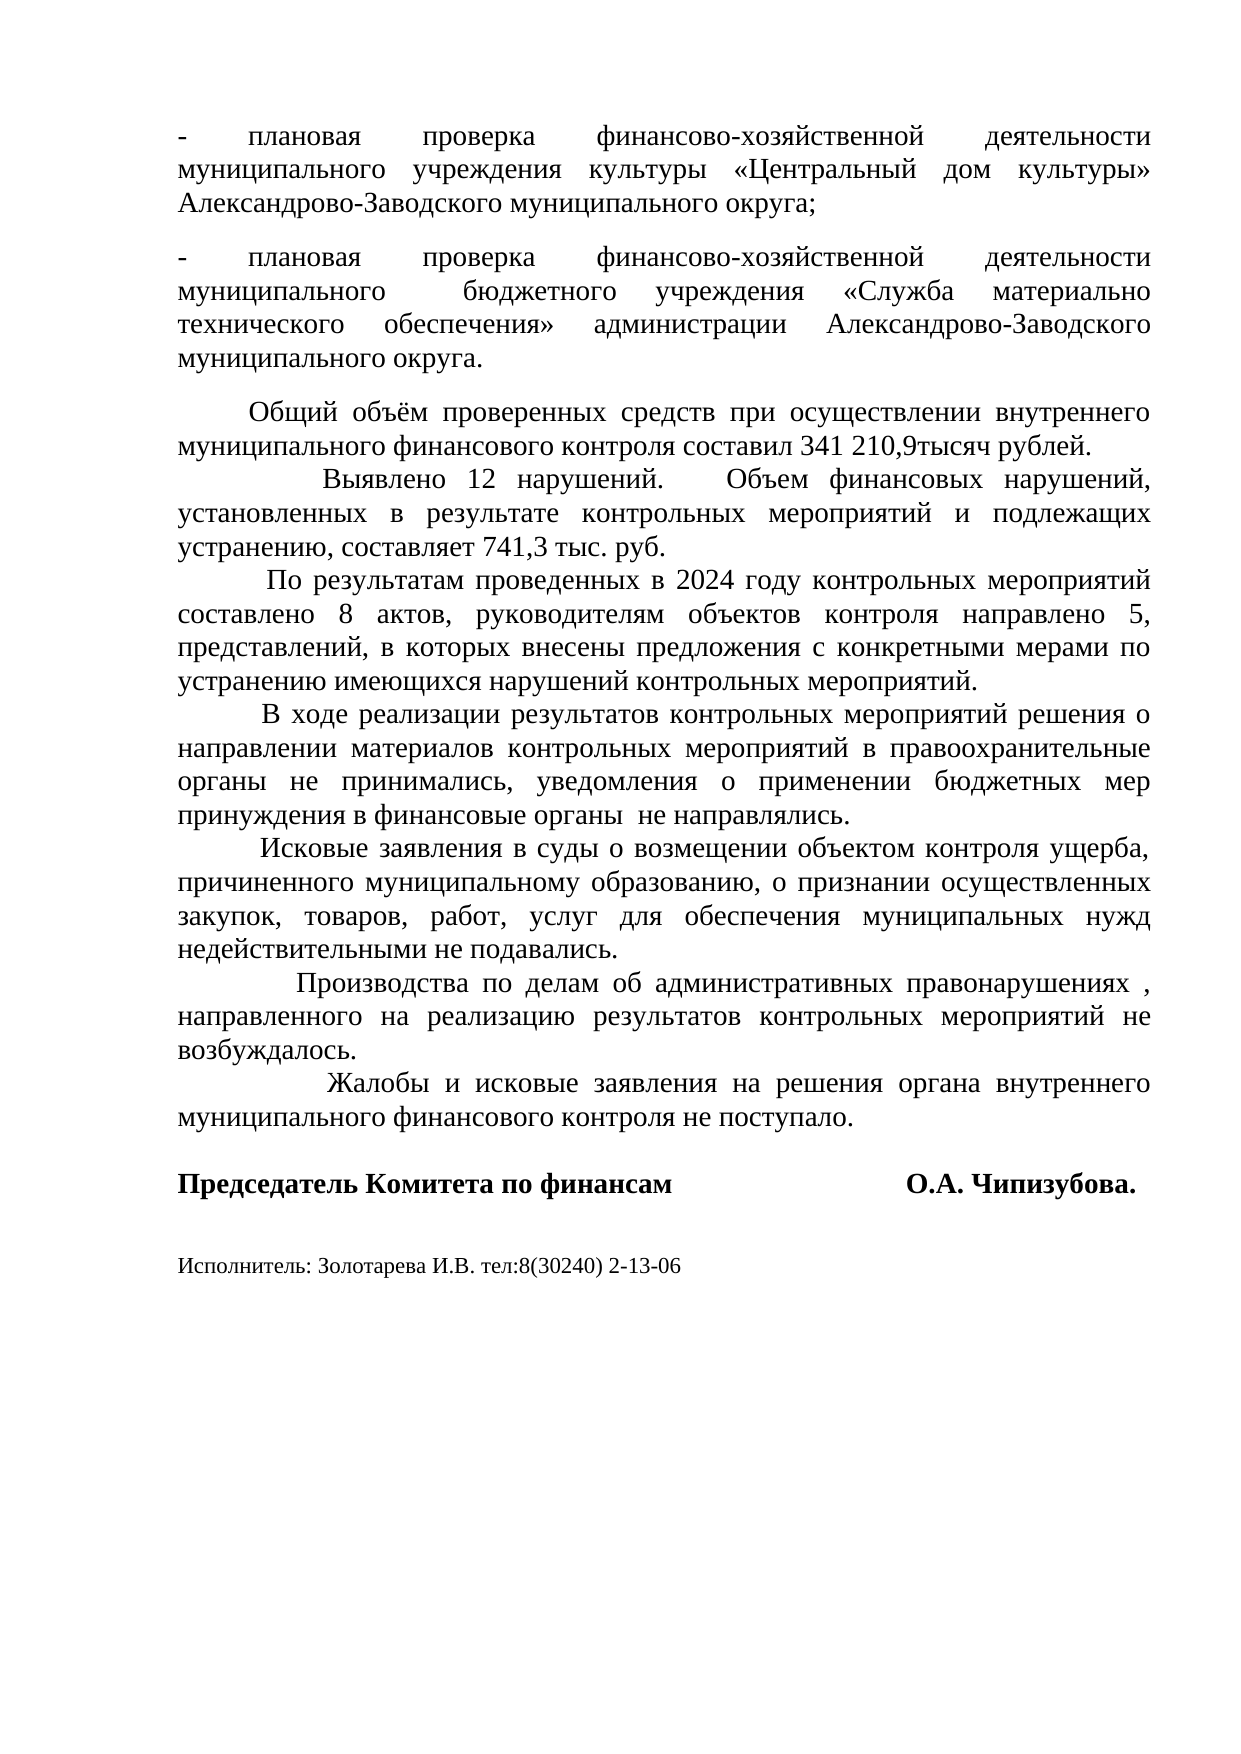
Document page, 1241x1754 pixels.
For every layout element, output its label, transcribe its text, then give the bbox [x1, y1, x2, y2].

text По результатам проведенных в 2024 году контрольных мероприятий составлено 8 актов, руководителям объектов контроля направлено 5, представлений, в которых внесены предложения с конкретными мерами по устранению имеющихся нарушений контрольных мероприятий. [177, 562, 1152, 696]
text Исполнитель: Золотарева И.В. тел:8(30240) 2-13-06 [177, 1252, 1152, 1279]
text Председатель Комитета по финансам О.А. Чипизубова. [177, 1166, 1152, 1199]
text Выявлено 12 нарушений. Объем финансовых нарушений, установленных в результате контрольных мероприятий и подлежащих устранению, составляет 741,3 тыс. руб. [177, 462, 1152, 562]
text - плановая проверка финансово-хозяйственной деятельности муниципального учреждения культуры «Центральный дом культуры» Александрово-Заводского муниципального округа; [177, 118, 1152, 219]
text В ходе реализации результатов контрольных мероприятий решения о направлении материалов контрольных мероприятий в правоохранительные органы не принимались, уведомления о применении бюджетных мер принуждения в финансовые органы не направлялись. [177, 696, 1152, 831]
text Исковые заявления в суды о возмещении объектом контроля ущерба, причиненного муниципальному образованию, о признании осуществленных закупок, товаров, работ, услуг для обеспечения муниципальных нужд недействительными не подавались. [177, 831, 1152, 965]
text Производства по делам об административных правонарушениях , направленного на реализацию результатов контрольных мероприятий не возбуждалось. [177, 965, 1152, 1065]
text Общий объём проверенных средств при осуществлении внутреннего муниципального финансового контроля составил 341 210,9тысяч рублей. [177, 394, 1152, 462]
text - плановая проверка финансово-хозяйственной деятельности муниципального бюджетного учреждения «Служба материально технического обеспечения» администрации Александрово-Заводского муниципального округа. [177, 239, 1152, 374]
text Жалобы и исковые заявления на решения органа внутреннего муниципального финансового контроля не поступало. [177, 1065, 1152, 1132]
